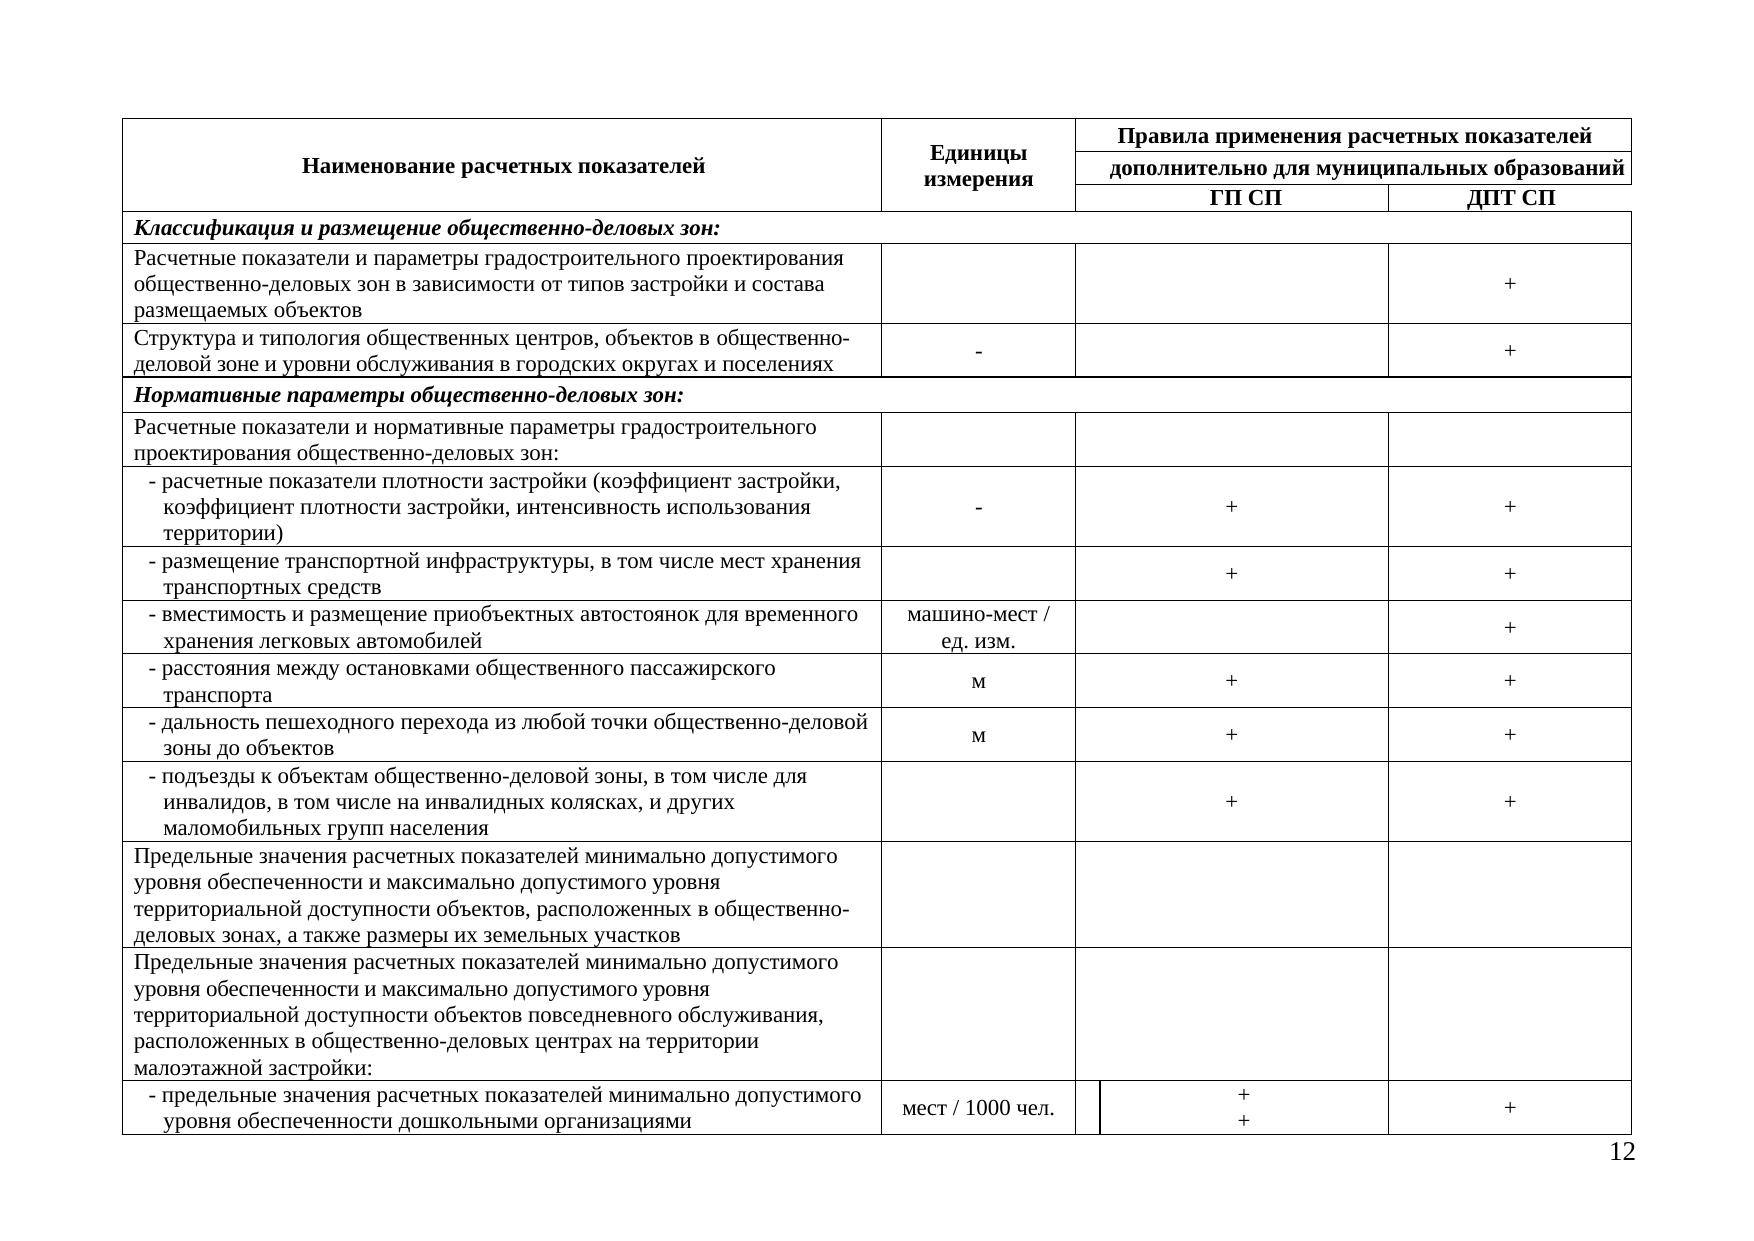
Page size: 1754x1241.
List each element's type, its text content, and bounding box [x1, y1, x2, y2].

table_cell [1076, 244, 1388, 323]
table_cell дополнительно для муниципальных образований [1100, 152, 1631, 183]
table_cell [1389, 842, 1631, 947]
table_cell - дальность пешеходного перехода из любой точки общественно-деловой зоны до объектов [123, 708, 881, 761]
table_cell [1076, 1081, 1099, 1134]
table_cell [882, 762, 1075, 841]
table_cell м [882, 654, 1075, 707]
table_cell + [1389, 547, 1631, 599]
table_cell машино-мест / ед. изм. [882, 601, 1075, 653]
table_header Правила применения расчетных показателей [1076, 119, 1631, 151]
table_cell + [1389, 601, 1631, 653]
table_cell - [882, 324, 1075, 376]
table_cell [882, 244, 1075, 323]
table_cell Структура и типология общественных центров, объектов в общественно-деловой зоне и уровни обслуживания в городских округах и поселениях [123, 324, 881, 376]
table_cell Классификация и размещение общественно-деловых зон: [123, 212, 1631, 243]
table_header Наименование расчетных показателей [123, 119, 881, 211]
table_cell Предельные значения расчетных показателей минимально допустимого уровня обеспеченности и максимально допустимого уровня территориальной доступности объектов повседневного обслуживания, расположенных в общественно-деловых центрах на территории малоэтажной застройки: [123, 948, 881, 1080]
table_cell [1389, 948, 1631, 1080]
table_cell [1076, 152, 1100, 183]
table_cell [1076, 842, 1388, 947]
table_cell + [1389, 324, 1631, 376]
table_cell [1076, 948, 1388, 1080]
table_cell [882, 948, 1075, 1080]
table_cell м [882, 708, 1075, 761]
table_cell [882, 413, 1075, 466]
table_cell - подъезды к объектам общественно-деловой зоны, в том числе для инвалидов, в том числе на инвалидных колясках, и других маломобильных групп населения [123, 762, 881, 841]
table_cell ДПТ СП [1389, 185, 1632, 211]
table_cell ГП СП [1100, 185, 1388, 211]
table_cell + + [1101, 1081, 1388, 1134]
table_cell + [1389, 708, 1631, 761]
table_cell Расчетные показатели и нормативные параметры градостроительного проектирования общественно-деловых зон: [123, 413, 881, 466]
table_cell - предельные значения расчетных показателей минимально допустимого уровня обеспеченности дошкольными организациями [123, 1081, 881, 1134]
table_cell - вместимость и размещение приобъектных автостоянок для временного хранения легковых автомобилей [123, 601, 881, 653]
table_cell [1076, 185, 1100, 211]
table_cell Нормативные параметры общественно-деловых зон: [123, 378, 1631, 412]
table_cell мест / 1000 чел. [882, 1081, 1075, 1134]
table_cell + [1389, 1081, 1631, 1134]
table_cell + [1389, 244, 1631, 323]
table_cell + [1389, 467, 1631, 546]
table_cell [1076, 413, 1388, 466]
table_cell [1076, 601, 1388, 653]
table_cell + [1389, 762, 1631, 841]
table_cell [1076, 324, 1388, 376]
table_cell - расчетные показатели плотности застройки (коэффициент застройки, коэффициент плотности застройки, интенсивность использования территории) [123, 467, 881, 546]
table_cell Расчетные показатели и параметры градостроительного проектирования общественно-деловых зон в зависимости от типов застройки и состава размещаемых объектов [123, 244, 881, 323]
table_cell Предельные значения расчетных показателей минимально допустимого уровня обеспеченности и максимально допустимого уровня территориальной доступности объектов, расположенных в общественно-деловых зонах, а также размеры их земельных участков [123, 842, 881, 947]
table_cell [882, 547, 1075, 599]
table_cell + [1076, 654, 1388, 707]
table_header Единицы измерения [882, 119, 1075, 211]
table_cell + [1076, 762, 1388, 841]
table_cell - размещение транспортной инфраструктуры, в том числе мест хранения транспортных средств [123, 547, 881, 599]
table_cell - [882, 467, 1075, 546]
table_cell + [1076, 708, 1388, 761]
table_cell [882, 842, 1075, 947]
table_cell + [1389, 654, 1631, 707]
table_cell [1389, 413, 1631, 466]
table_cell - расстояния между остановками общественного пассажирского транспорта [123, 654, 881, 707]
table_cell + [1076, 547, 1388, 599]
table_cell + [1076, 467, 1388, 546]
